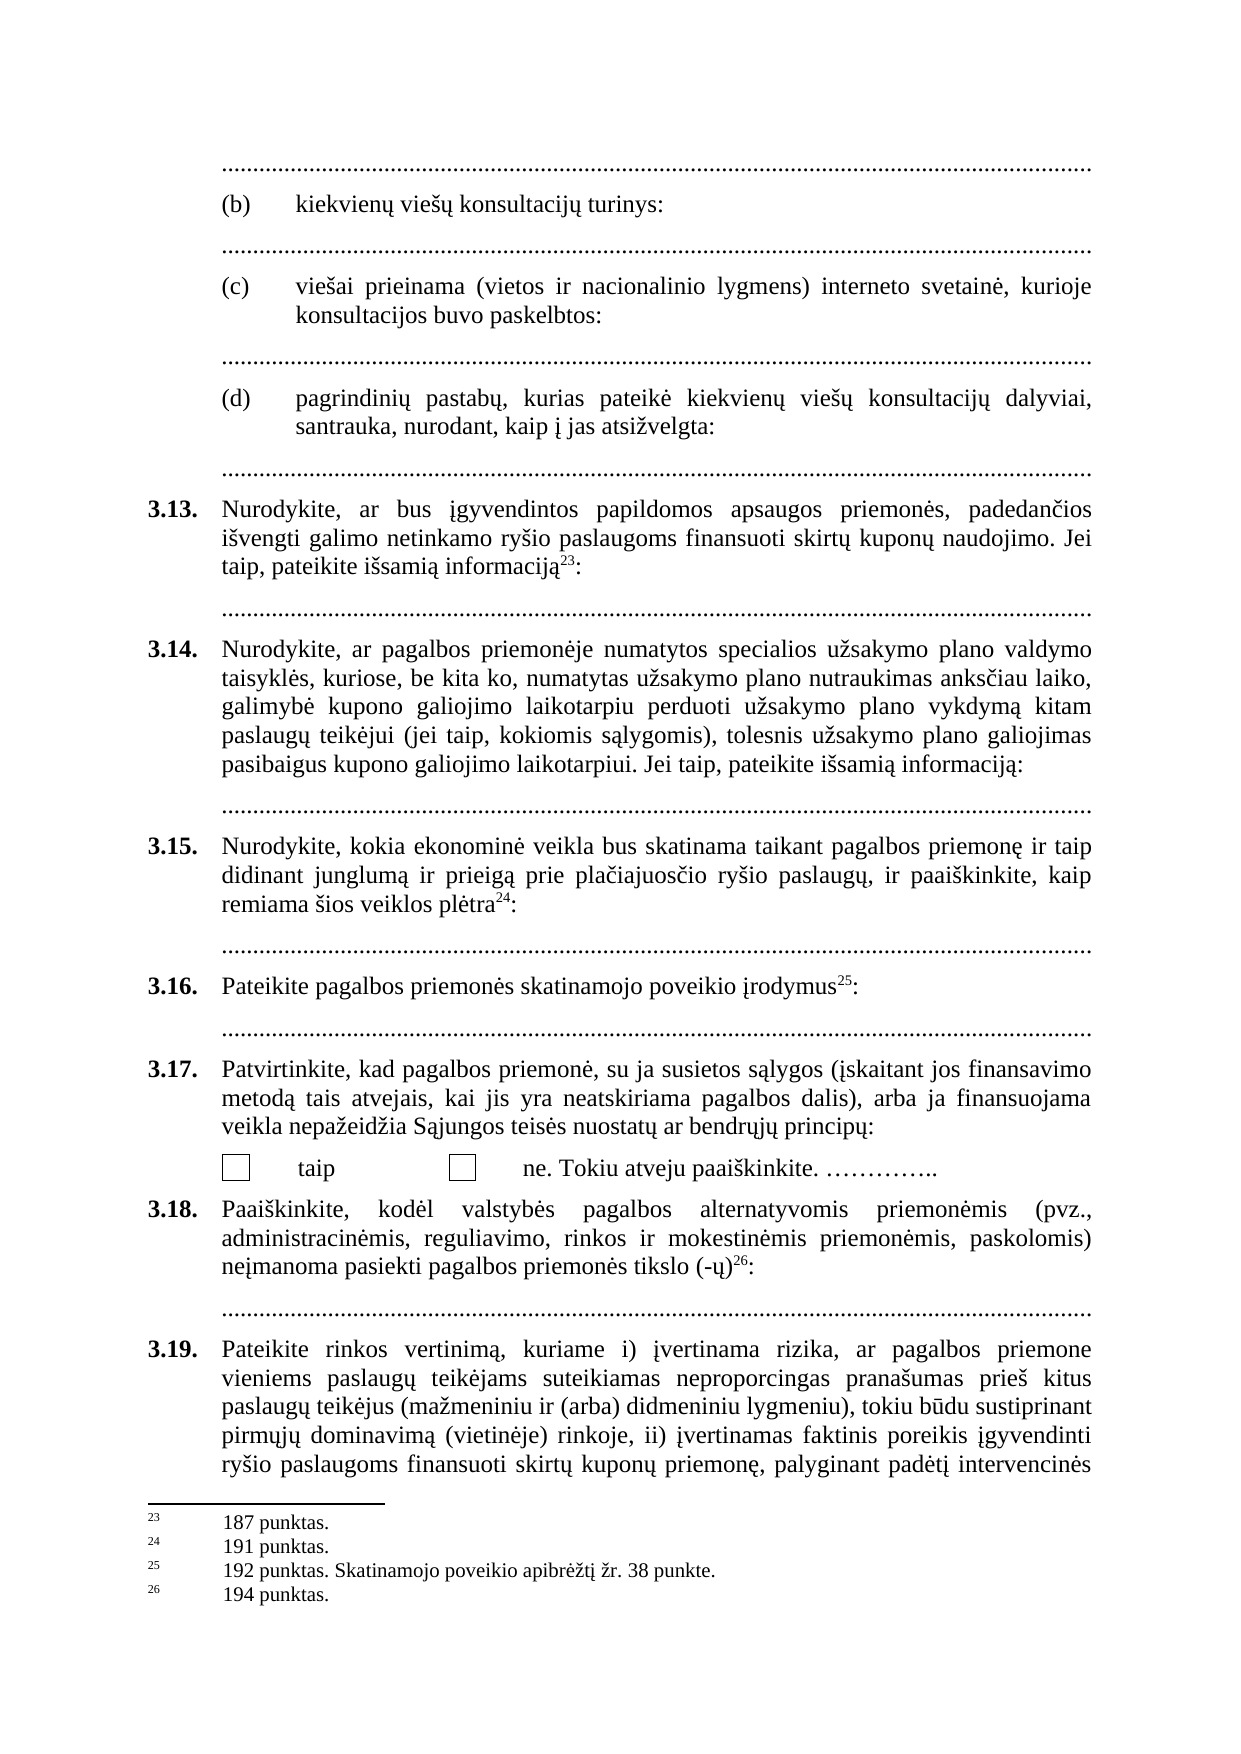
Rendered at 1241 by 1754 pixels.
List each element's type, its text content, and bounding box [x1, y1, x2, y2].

text taip ne. Tokiu atveju paaiškinkite. ………….. [221, 1153, 1093, 1181]
list Pateikite pagalbos priemonės skatinamojo poveikio įrodymus: [148, 971, 1093, 1000]
list Paaiškinkite, kodėl valstybės pagalbos alternatyvomis priemonėmis (pvz., administracinėmis, reguliavimo, rinkos ir mokestinėmis priemonėmis, paskolomis) neįmanoma pasiekti pagalbos priemonės tikslo (-ų): [148, 1194, 1093, 1280]
list Patvirtinkite, kad pagalbos priemonė, su ja susietos sąlygos (įskaitant jos finansavimo metodą tais atvejais, kai jis yra neatskiriama pagalbos dalis), arba ja finansuojama veikla nepažeidžia Sąjungos teisės nuostatų ar bendrųjų principų: [148, 1054, 1093, 1140]
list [148, 1334, 1093, 1478]
list viešai prieinama (vietos ir nacionalinio lygmens) interneto svetainė, kurioje konsultacijos buvo paskelbtos: [221, 271, 1093, 329]
list Nurodykite, ar pagalbos priemonėje numatytos specialios užsakymo plano valdymo taisyklės, kuriose, be kita ko, numatytas užsakymo plano nutraukimas anksčiau laiko, galimybė kupono galiojimo laikotarpiu perduoti užsakymo plano vykdymą kitam paslaugų teikėjui (jei taip, kokiomis sąlygomis), tolesnis užsakymo plano galiojimas pasibaigus kupono galiojimo laikotarpiui. Jei taip, pateikite išsamią informaciją: [148, 634, 1093, 778]
list Nurodykite, kokia ekonominė veikla bus skatinama taikant pagalbos priemonę ir taip didinant junglumą ir prieigą prie plačiajuosčio ryšio paslaugų, ir paaiškinkite, kaip remiama šios veiklos plėtra: [148, 831, 1093, 918]
list pagrindinių pastabų, kurias pateikė kiekvienų viešų konsultacijų dalyviai, santrauka, nurodant, kaip į jas atsižvelgta: [221, 383, 1093, 440]
list kiekvienų viešų konsultacijų turinys: [221, 189, 1093, 218]
list Nurodykite, ar bus įgyvendintos papildomos apsaugos priemonės, padedančios išvengti galimo netinkamo ryšio paslaugoms finansuoti skirtų kuponų naudojimo. Jei taip, pateikite išsamią informaciją: [148, 494, 1093, 580]
